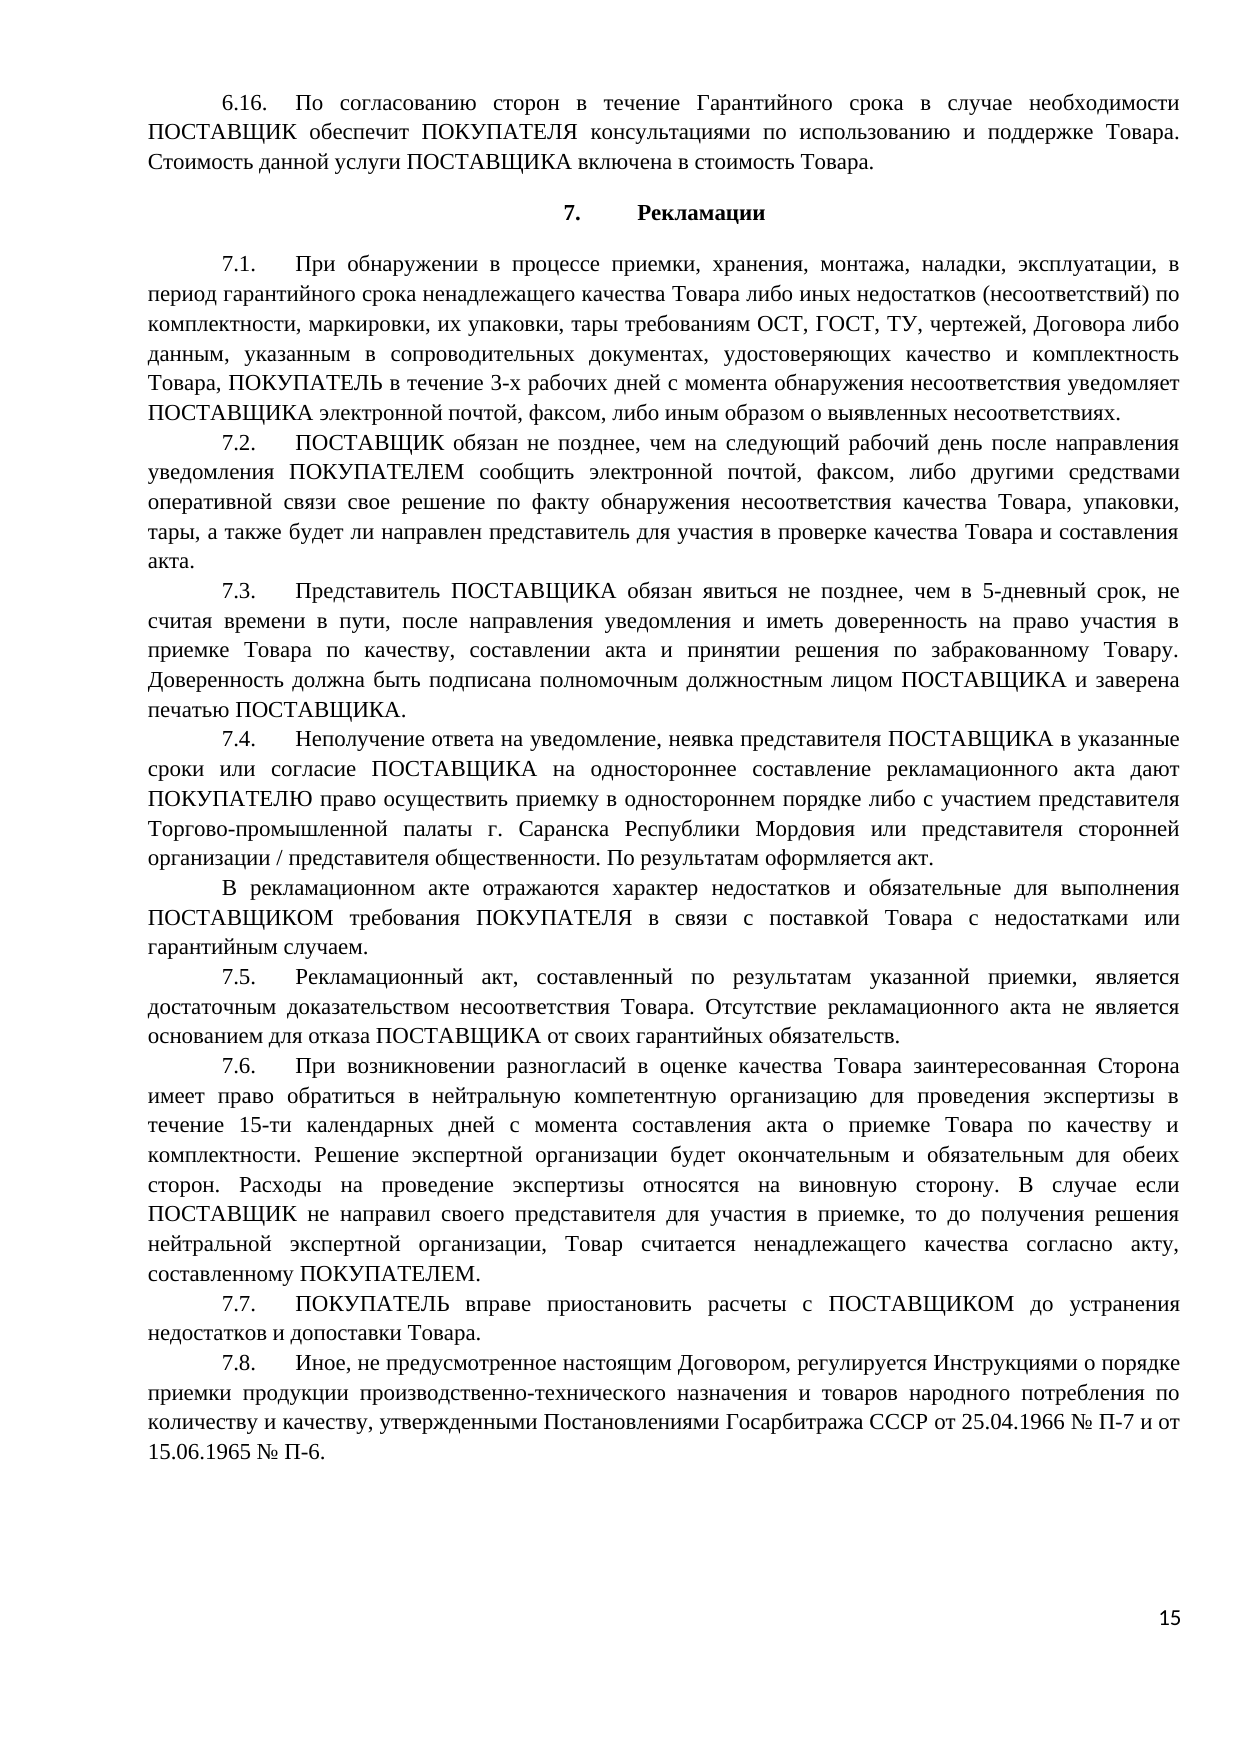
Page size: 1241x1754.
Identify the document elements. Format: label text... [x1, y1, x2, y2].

list По согласованию сторон в течение Гарантийного срока в случае необходимости ПОСТАВЩИК обеспечит ПОКУПАТЕЛЯ консультациями по использованию и поддержке Товара. Стоимость данной услуги ПОСТАВЩИКА включена в стоимость Товара. [148, 89, 1181, 174]
text В рекламационном акте отражаются характер недостатков и обязательные для выполнения ПОСТАВЩИКОМ требования ПОКУПАТЕЛЯ в связи с поставкой Товара с недостатками или гарантийным случаем. [148, 874, 1181, 960]
list Представитель ПОСТАВЩИКА обязан явиться не позднее, чем в 5-дневный срок, не считая времени в пути, после направления уведомления и иметь доверенность на право участия в приемке Товара по качеству, составлении акта и принятии решения по забракованному Товару. Доверенность должна быть подписана полномочным должностным лицом ПОСТАВЩИКА и заверена печатью ПОСТАВЩИКА. [148, 577, 1181, 722]
list Иное, не предусмотренное настоящим Договором, регулируется Инструкциями о порядке приемки продукции производственно-технического назначения и товаров народного потребления по количеству и качеству, утвержденными Постановлениями Госарбитража СССР от 25.04.1966 № П-7 и от 15.06.1965 № П-6. [148, 1349, 1181, 1464]
list Рекламации [148, 199, 1181, 226]
list При возникновении разногласий в оценке качества Товара заинтересованная Сторона имеет право обратиться в нейтральную компетентную организацию для проведения экспертизы в течение 15-ти календарных дней с момента составления акта о приемке Товара по качеству и комплектности. Решение экспертной организации будет окончательным и обязательным для обеих сторон. Расходы на проведение экспертизы относятся на виновную сторону. В случае если ПОСТАВЩИК не направил своего представителя для участия в приемке, то до получения решения нейтральной экспертной организации, Товар считается ненадлежащего качества согласно акту, составленному ПОКУПАТЕЛЕМ. [148, 1052, 1181, 1286]
list Рекламационный акт, составленный по результатам указанной приемки, является достаточным доказательством несоответствия Товара. Отсутствие рекламационного акта не является основанием для отказа ПОСТАВЩИКА от своих гарантийных обязательств. [148, 963, 1181, 1049]
list ПОКУПАТЕЛЬ вправе приостановить расчеты с ПОСТАВЩИКОМ до устранения недостатков и допоставки Товара. [148, 1289, 1181, 1346]
list При обнаружении в процессе приемки, хранения, монтажа, наладки, эксплуатации, в период гарантийного срока ненадлежащего качества Товара либо иных недостатков (несоответствий) по комплектности, маркировки, их упаковки, тары требованиям ОСТ, ГОСТ, ТУ, чертежей, Договора либо данным, указанным в сопроводительных документах, удостоверяющих качество и комплектность Товара, ПОКУПАТЕЛЬ в течение 3-х рабочих дней с момента обнаружения несоответствия уведомляет ПОСТАВЩИКА электронной почтой, факсом, либо иным образом о выявленных несоответствиях. [148, 251, 1181, 425]
list Неполучение ответа на уведомление, неявка представителя ПОСТАВЩИКА в указанные сроки или согласие ПОСТАВЩИКА на одностороннее составление рекламационного акта дают ПОКУПАТЕЛЮ право осуществить приемку в одностороннем порядке либо с участием представителя Торгово-промышленной палаты г. Саранска Республики Мордовия или представителя сторонней организации / представителя общественности. По результатам оформляется акт. [148, 726, 1181, 871]
list ПОСТАВЩИК обязан не позднее, чем на следующий рабочий день после направления уведомления ПОКУПАТЕЛЕМ сообщить электронной почтой, факсом, либо другими средствами оперативной связи свое решение по факту обнаружения несоответствия качества Товара, упаковки, тары, а также будет ли направлен представитель для участия в проверке качества Товара и составления акта. [148, 429, 1181, 574]
